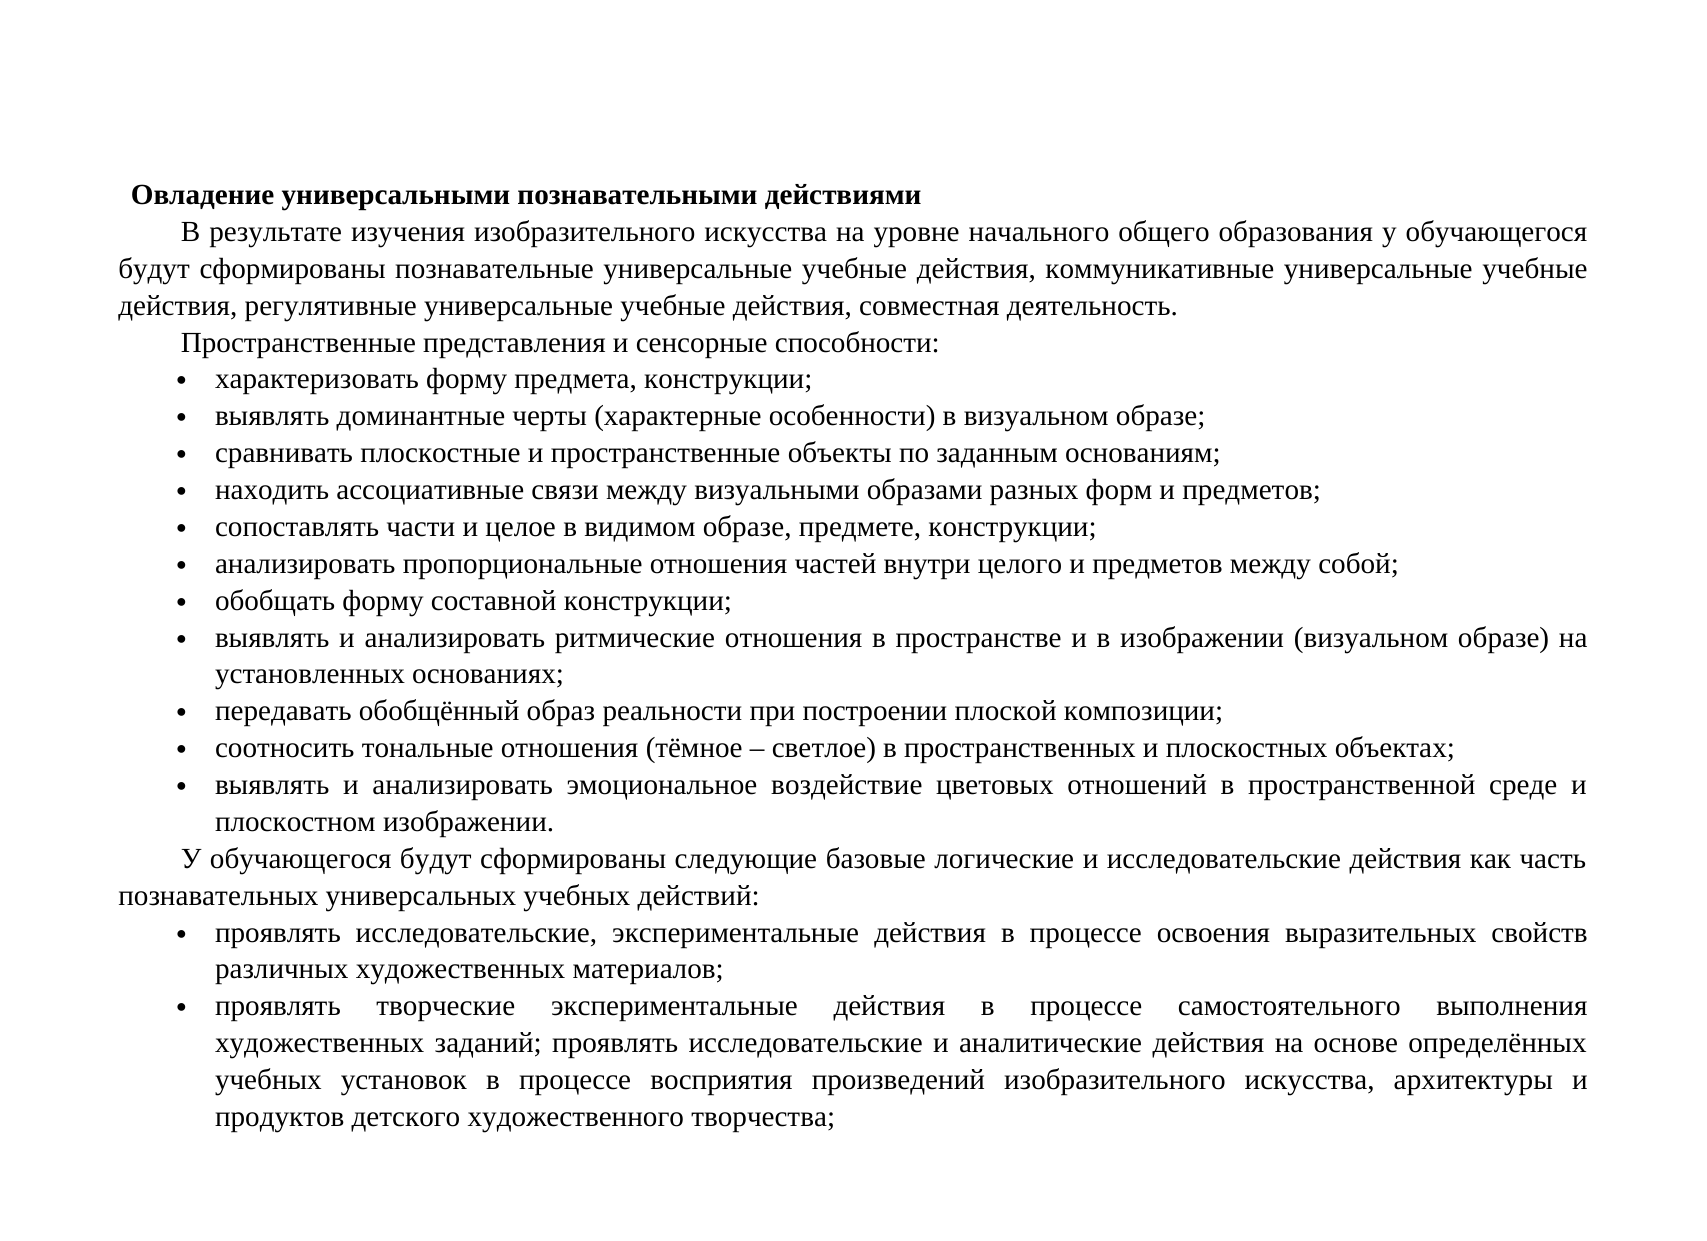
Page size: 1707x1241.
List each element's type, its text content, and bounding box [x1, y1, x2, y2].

list соотносить тональные отношения (тёмное – светлое) в пространственных и плоскостных объектах; [177, 730, 1588, 764]
list передавать обобщённый образ реальности при построении плоской композиции; [177, 693, 1588, 727]
list сопоставлять части и целое в видимом образе, предмете, конструкции; [177, 509, 1588, 543]
list выявлять доминантные черты (характерные особенности) в визуальном образе; [177, 398, 1588, 432]
list сравнивать плоскостные и пространственные объекты по заданным основаниям; [177, 435, 1588, 469]
text Овладение универсальными познавательными действиями [131, 177, 1588, 211]
list характеризовать форму предмета, конструкции; [177, 362, 1588, 395]
text У обучающегося будут сформированы следующие базовые логические и исследовательские действия как часть познавательных универсальных учебных действий: [118, 841, 1588, 911]
list проявлять творческие экспериментальные действия в процессе самостоятельного выполнения художественных заданий; проявлять исследовательские и аналитические действия на основе определённых учебных установок в процессе восприятия произведений изобразительного искусства, архитектуры и продуктов детского художественного творчества; [177, 988, 1588, 1133]
text В результате изучения изобразительного искусства на уровне начального общего образования у обучающегося будут сформированы познавательные универсальные учебные действия, коммуникативные универсальные учебные действия, регулятивные универсальные учебные действия, совместная деятельность. [118, 214, 1588, 321]
list обобщать форму составной конструкции; [177, 583, 1588, 616]
list выявлять и анализировать ритмические отношения в пространстве и в изображении (визуальном образе) на установленных основаниях; [177, 620, 1588, 690]
text Пространственные представления и сенсорные способности: [118, 325, 1588, 358]
list находить ассоциативные связи между визуальными образами разных форм и предметов; [177, 472, 1588, 506]
list анализировать пропорциональные отношения частей внутри целого и предметов между собой; [177, 546, 1588, 579]
list выявлять и анализировать эмоциональное воздействие цветовых отношений в пространственной среде и плоскостном изображении. [177, 767, 1588, 838]
list проявлять исследовательские, экспериментальные действия в процессе освоения выразительных свойств различных художественных материалов; [177, 915, 1588, 985]
